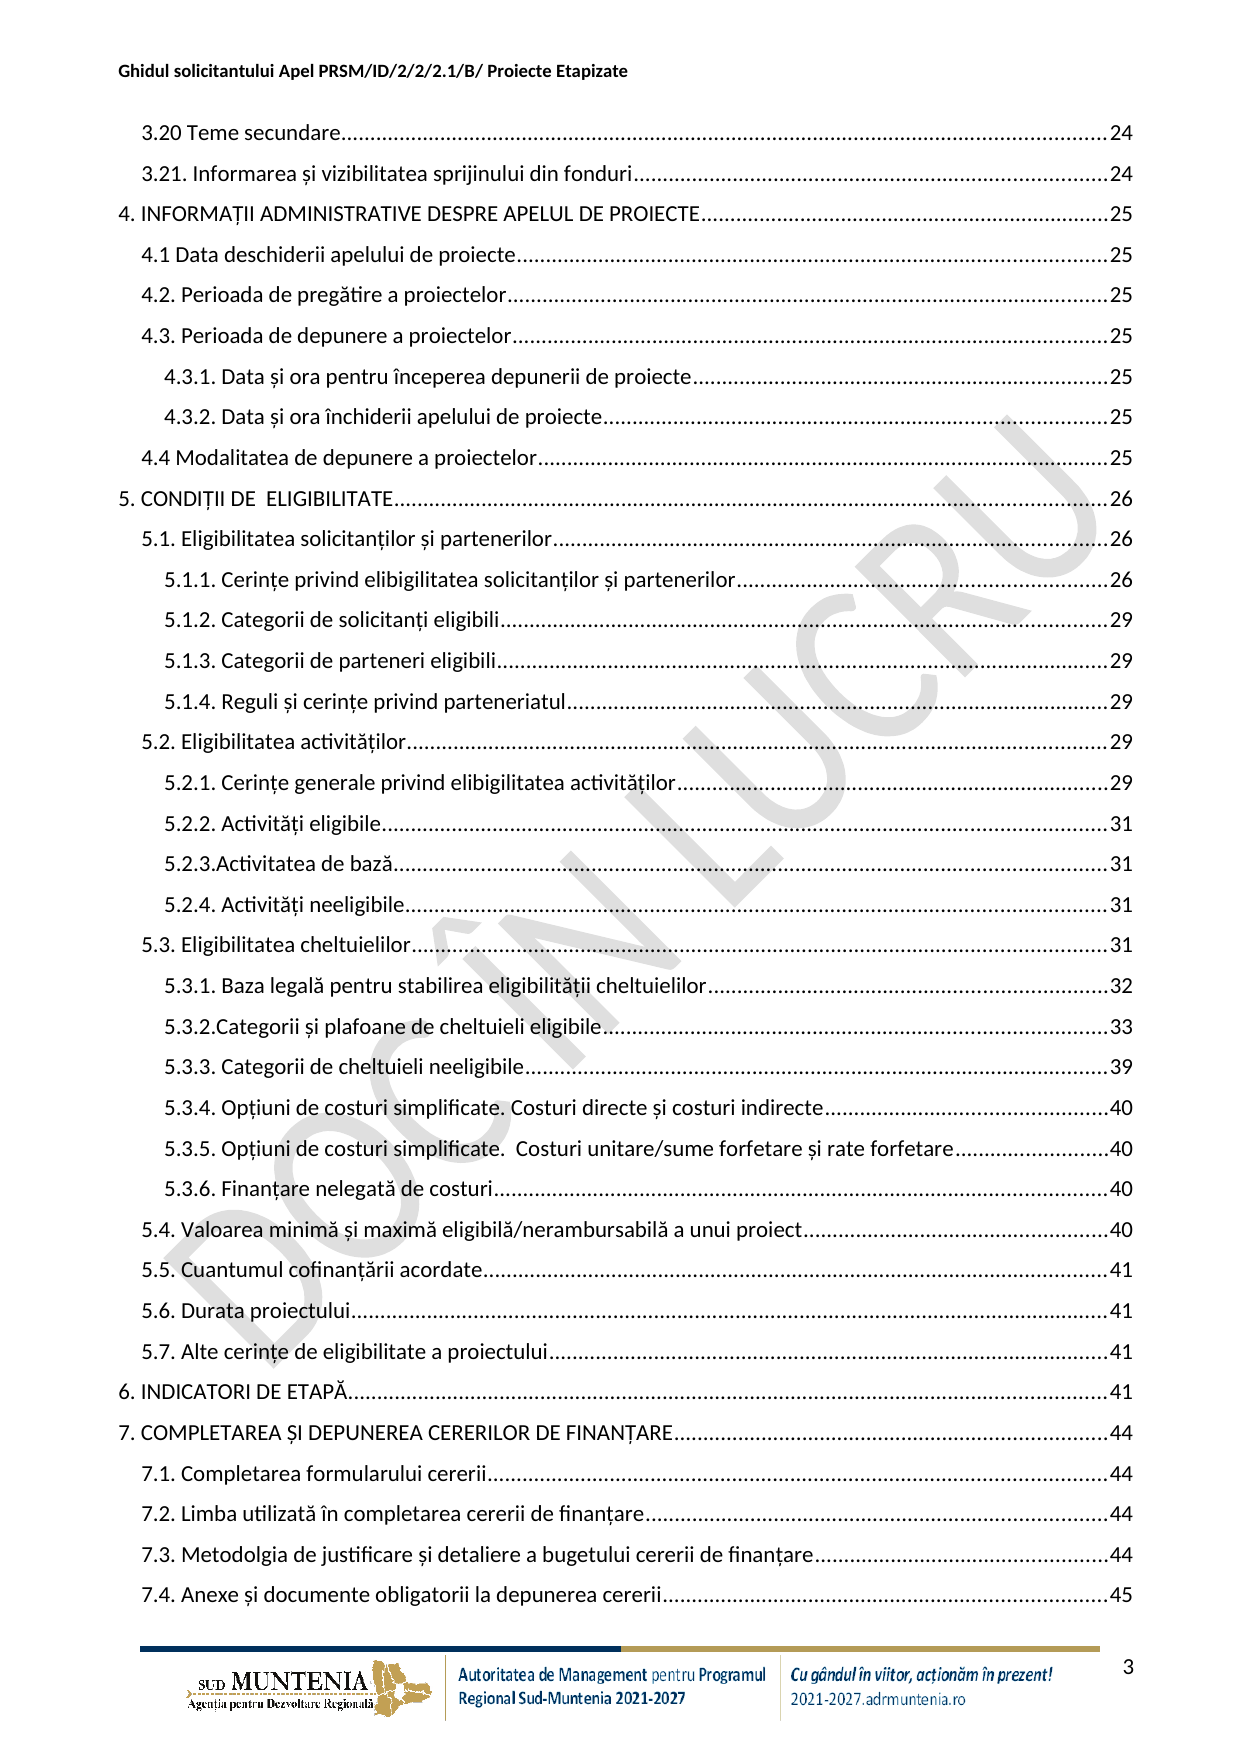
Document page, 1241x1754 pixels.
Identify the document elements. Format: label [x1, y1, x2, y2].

picture [140, 1646, 1100, 1721]
